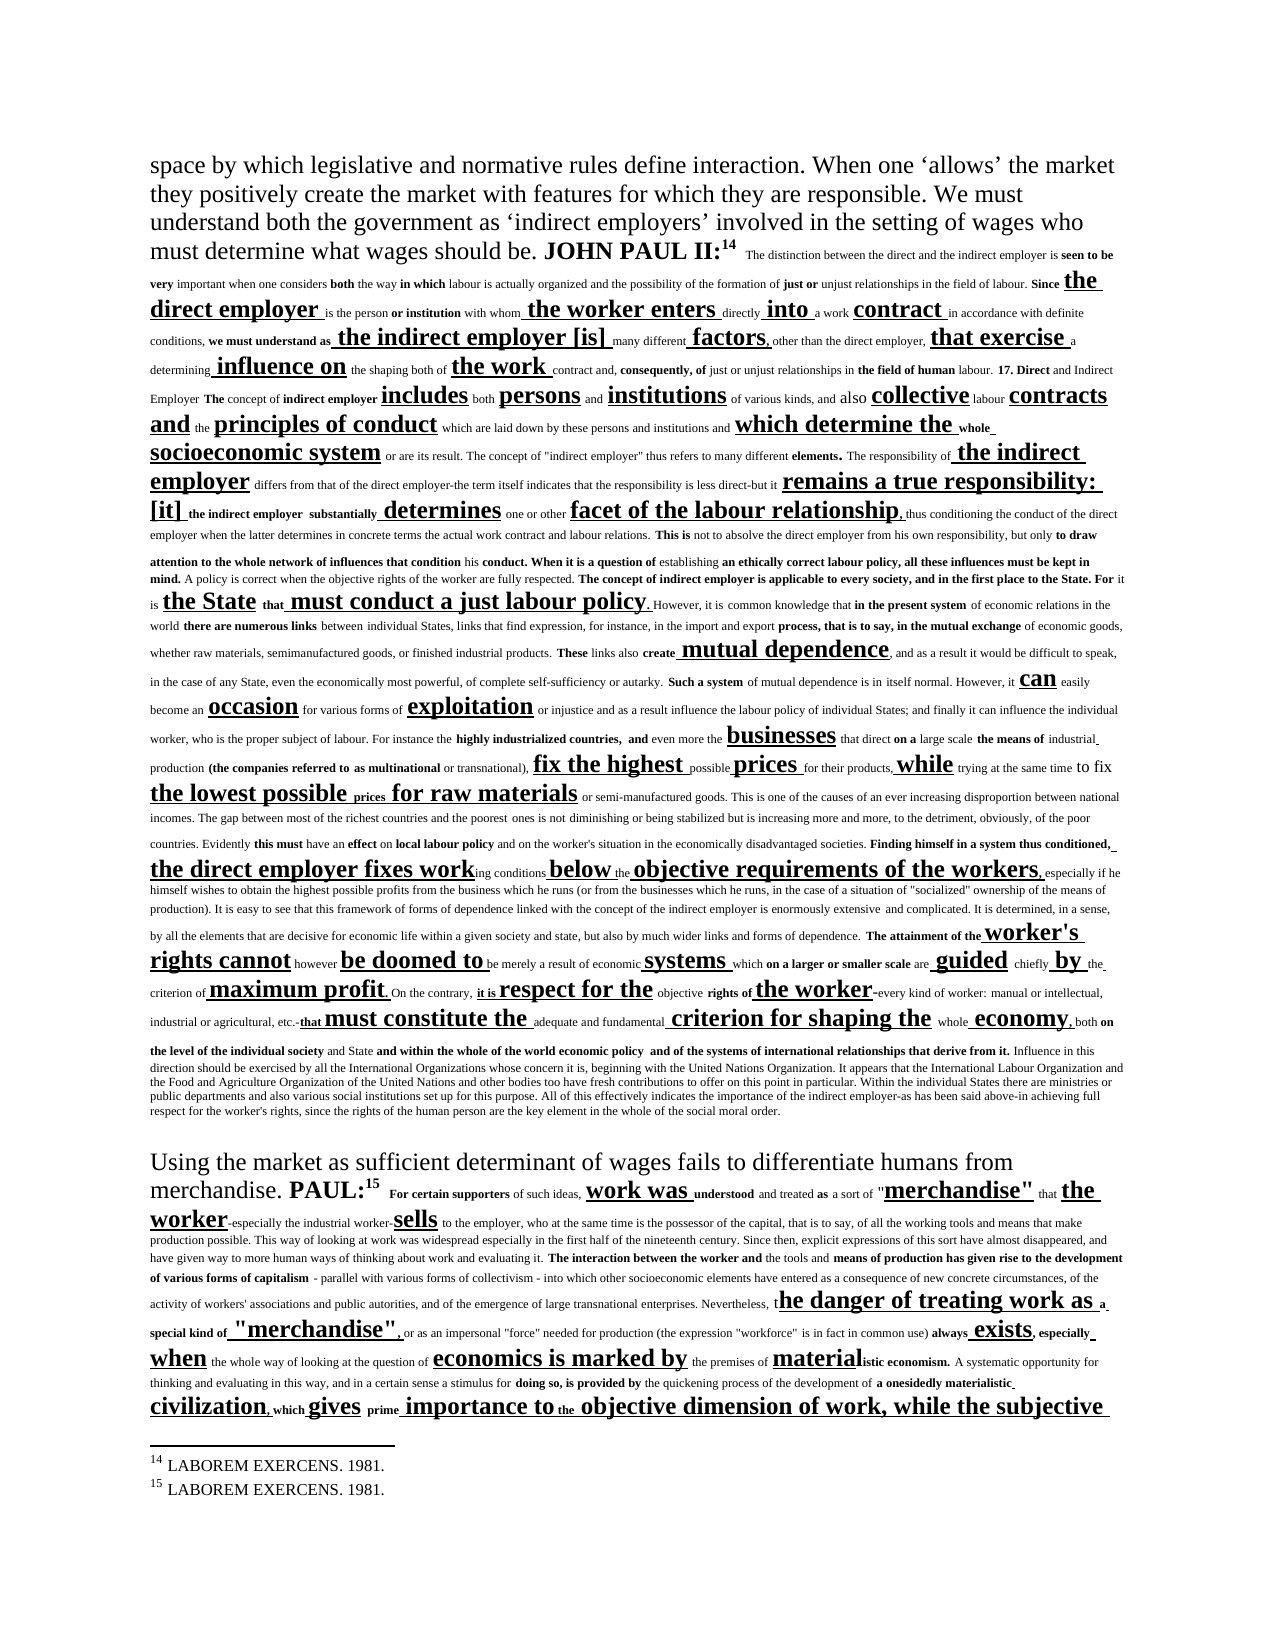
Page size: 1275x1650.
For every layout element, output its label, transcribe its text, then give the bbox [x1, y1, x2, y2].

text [150, 1147, 1125, 1420]
